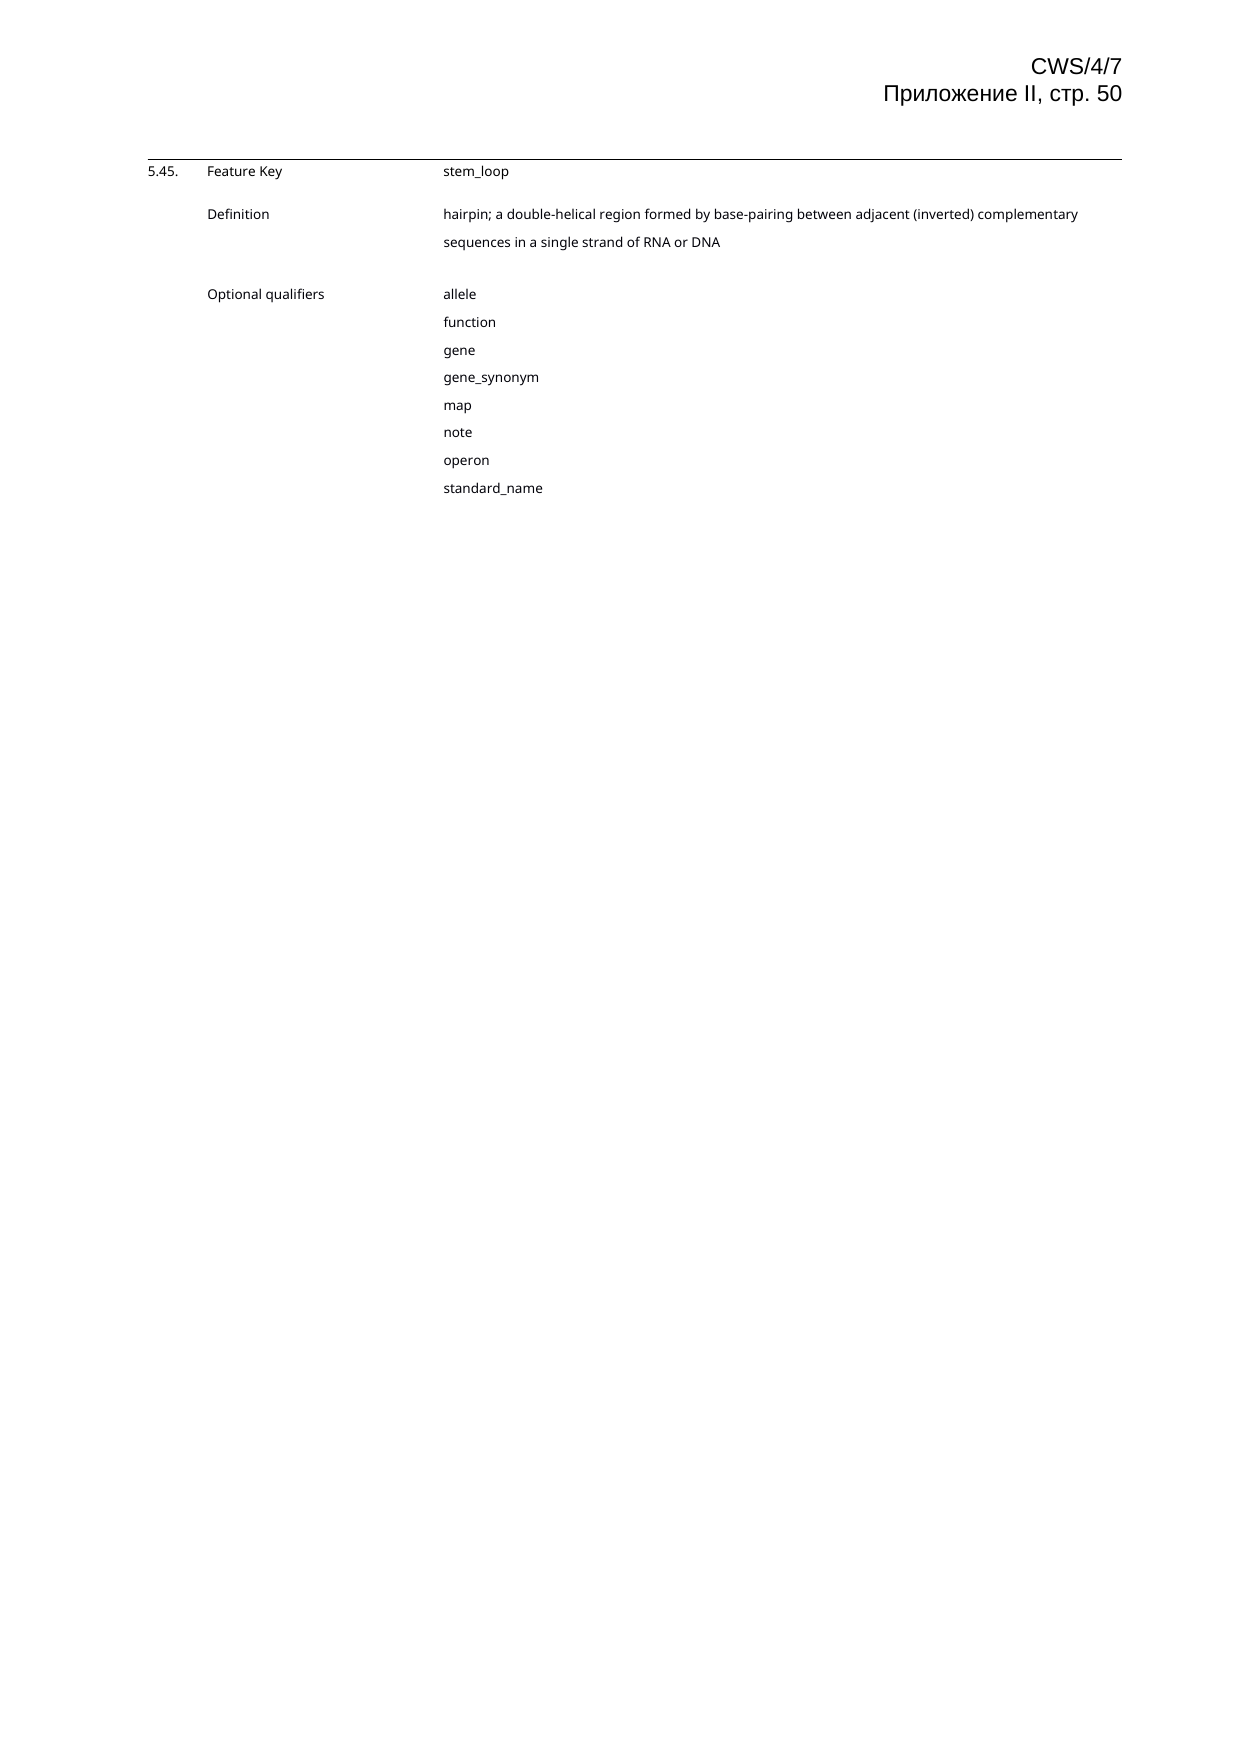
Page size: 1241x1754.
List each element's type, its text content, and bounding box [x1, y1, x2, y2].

text Definition hairpin; a double-helical region formed by base-pairing between adjacent (inverted) complementary sequences in a single strand of RNA or DNA [207, 205, 1122, 251]
text standard_name [443, 478, 1122, 497]
list 5.45. Feature Key stem_loop [148, 160, 1122, 180]
text gene_synonym [443, 368, 1122, 387]
text gene [443, 341, 1122, 359]
text map [443, 396, 1122, 414]
text function [443, 313, 1122, 331]
text note [443, 423, 1122, 442]
text operon [443, 451, 1122, 469]
text Optional qualifiers allele [207, 285, 1122, 304]
